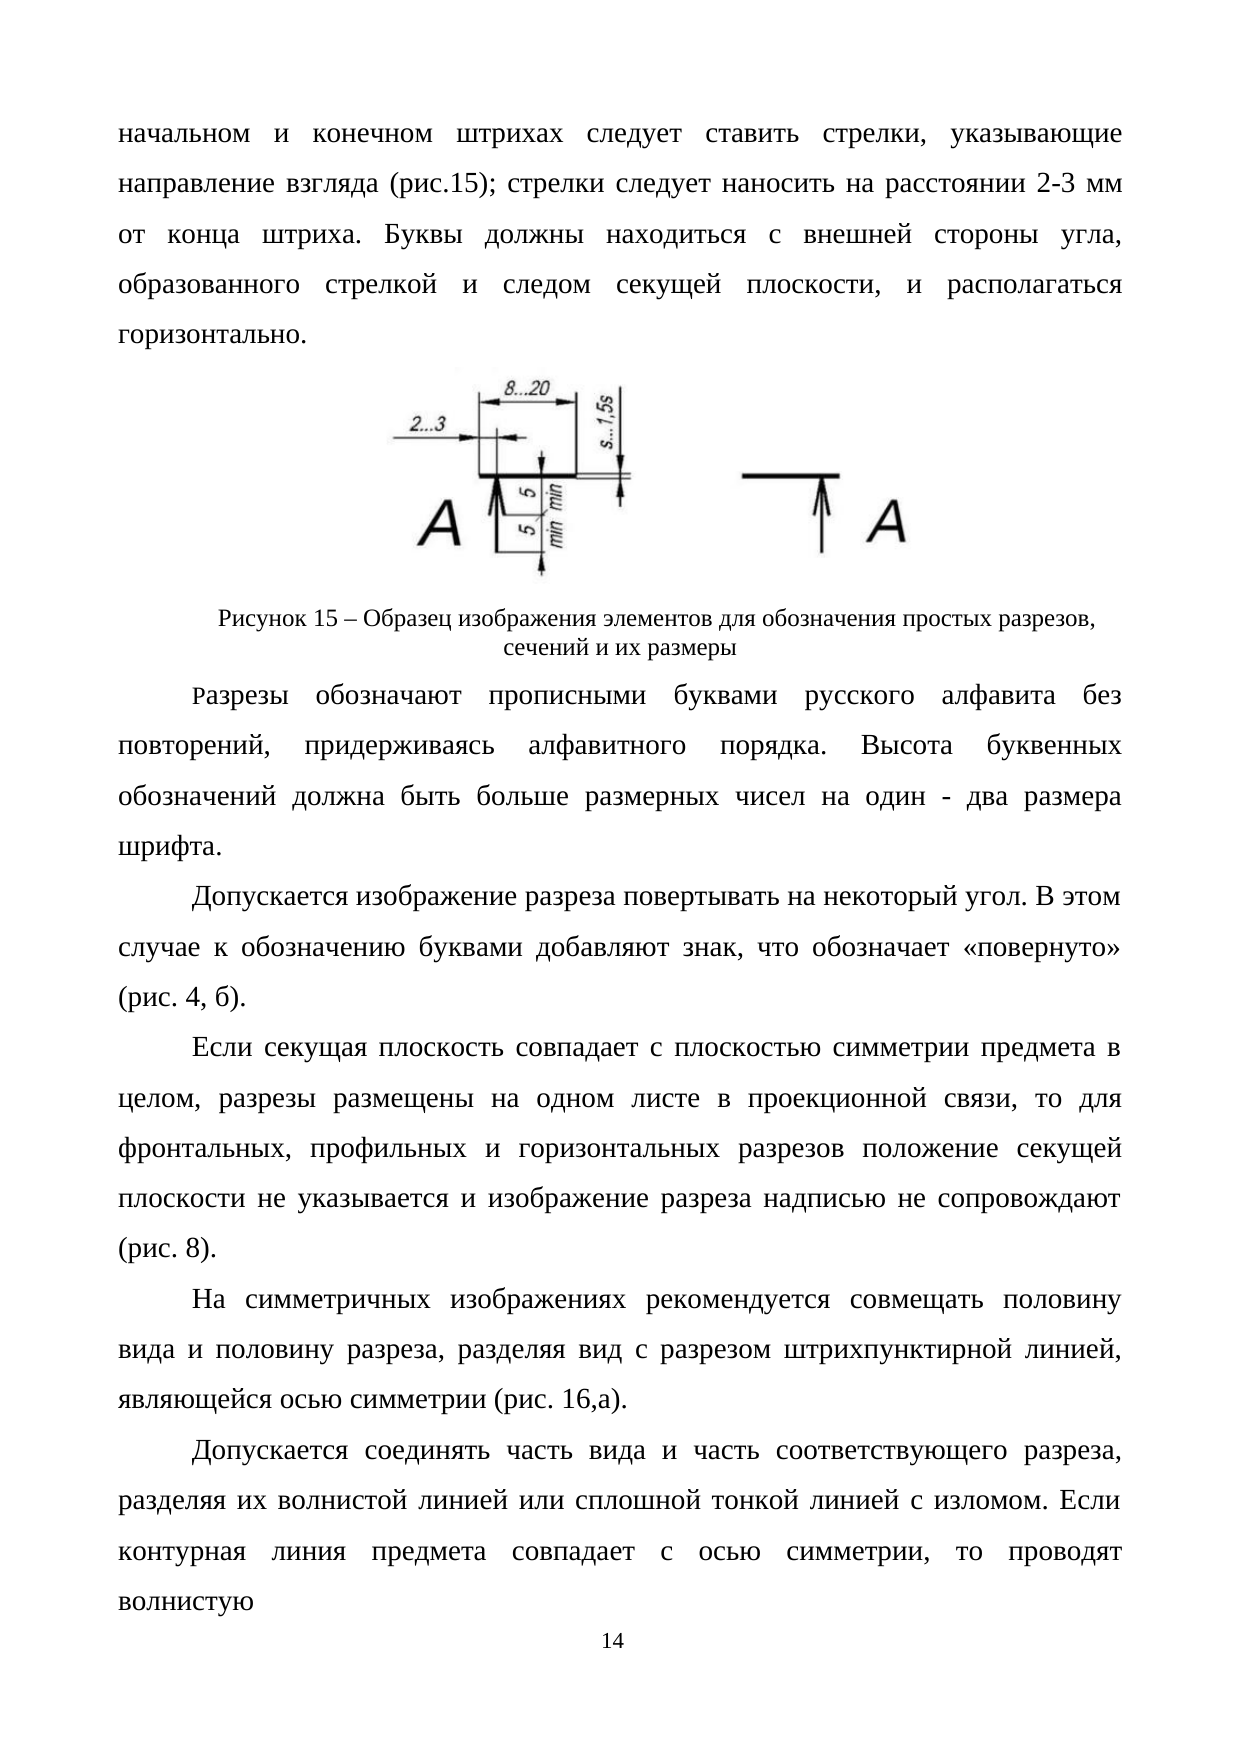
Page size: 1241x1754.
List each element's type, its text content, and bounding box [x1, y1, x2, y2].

picture [386, 367, 912, 584]
text Рисунок 15 – Образец изображения элементов для обозначения простых разрезов, [218, 603, 1215, 632]
text Допускается соединять часть вида и часть соответствующего разреза, разделяя их волнистой линией или сплошной тонкой линией с изломом. Если контурная линия предмета совпадает с осью симметрии, то проводят волнистую [118, 1432, 1122, 1616]
text На симметричных изображениях рекомендуется совмещать половину вида и половину разреза, разделяя вид с разрезом штрихпунктирной линией, являющейся осью симметрии (рис. 16,а). [118, 1281, 1122, 1415]
text начальном и конечном штрихах следует ставить стрелки, указывающие направление взгляда (рис.15); стрелки следует наносить на расстоянии 2-3 мм от конца штриха. Буквы должны находиться с внешней стороны угла, образованного стрелкой и следом секущей плоскости, и располагаться горизонтально. [118, 115, 1123, 350]
text Допускается изображение разреза повертывать на некоторый угол. В этом случае к обозначению буквами добавляют знак, что обозначает «повернуто» (рис. 4, б). [118, 878, 1122, 1013]
text сечений и их размеры [503, 632, 1215, 661]
text Разрезы обозначают прописными буквами русского алфавита без повторений, придерживаясь алфавитного порядка. Высота буквенных обозначений должна быть больше размерных чисел на один - два размера шрифта. [118, 677, 1122, 862]
text Если секущая плоскость совпадает с плоскостью симметрии предмета в целом, разрезы размещены на одном листе в проекционной связи, то для фронтальных, профильных и горизонтальных разрезов положение секущей плоскости не указывается и изображение разреза надписью не сопровождают (рис. 8). [118, 1029, 1122, 1264]
